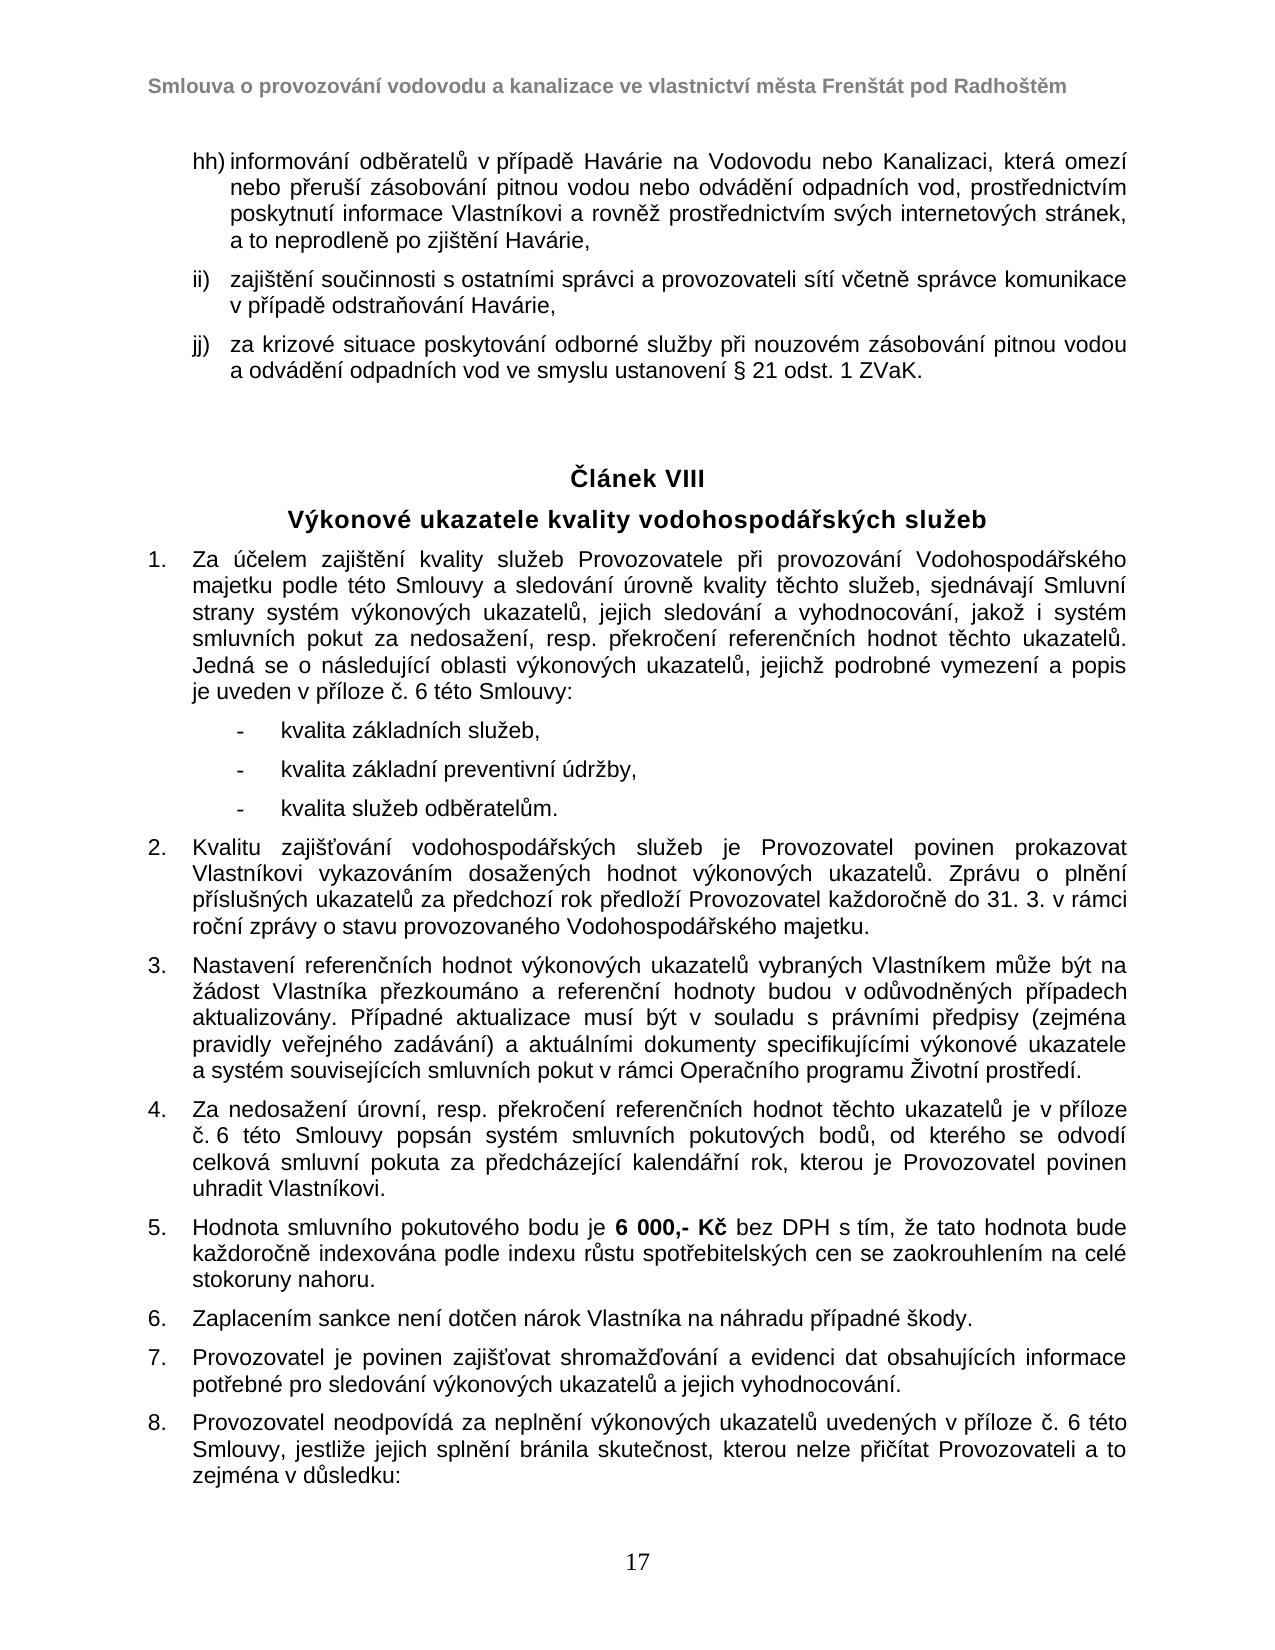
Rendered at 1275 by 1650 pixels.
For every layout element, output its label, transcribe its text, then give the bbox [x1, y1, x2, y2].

list Za účelem zajištění kvality služeb Provozovatele při provozování Vodohospodářského majetku podle této Smlouvy a sledování úrovně kvality těchto služeb, sjednávají Smluvní strany systém výkonových ukazatelů, jejich sledování a vyhodnocování, jakož i systém smluvních pokut za nedosažení, resp. překročení referenčních hodnot těchto ukazatelů. Jedná se o následující oblasti výkonových ukazatelů, jejichž podrobné vymezení a popis je uveden v příloze č. 6 této Smlouvy: [148, 546, 1127, 704]
list kvalita základní preventivní údržby, [236, 756, 1127, 782]
subtitle Článek VIII [148, 464, 1127, 492]
list Za nedosažení úrovní, resp. překročení referenčních hodnot těchto ukazatelů je v příloze č. 6 této Smlouvy popsán systém smluvních pokutových bodů, od kterého se odvodí celková smluvní pokuta za předcházející kalendářní rok, kterou je Provozovatel povinen uhradit Vlastníkovi. [148, 1096, 1127, 1201]
subtitle Výkonové ukazatele kvality vodohospodářských služeb [148, 505, 1127, 534]
list Nastavení referenčních hodnot výkonových ukazatelů vybraných Vlastníkem může být na žádost Vlastníka přezkoumáno a referenční hodnoty budou v odůvodněných případech aktualizovány. Případné aktualizace musí být v souladu s právními předpisy (zejména pravidly veřejného zadávání) a aktuálními dokumenty specifikujícími výkonové ukazatele a systém souvisejících smluvních pokut v rámci Operačního programu Životní prostředí. [148, 952, 1127, 1083]
list Provozovatel je povinen zajišťovat shromažďování a evidenci dat obsahujících informace potřebné pro sledování výkonových ukazatelů a jejich vyhodnocování. [148, 1344, 1127, 1397]
list Provozovatel neodpovídá za neplnění výkonových ukazatelů uvedených v příloze č. 6 této Smlouvy, jestliže jejich splnění bránila skutečnost, kterou nelze přičítat Provozovateli a to zejména v důsledku: [148, 1409, 1127, 1488]
list zajištění součinnosti s ostatními správci a provozovateli sítí včetně správce komunikace v případě odstraňování Havárie, [192, 266, 1127, 318]
list Zaplacením sankce není dotčen nárok Vlastníka na náhradu případné škody. [148, 1305, 1127, 1332]
list Hodnota smluvního pokutového bodu je 6 000,- Kč bez DPH s tím, že tato hodnota bude každoročně indexována podle indexu růstu spotřebitelských cen se zaokrouhlením na celé stokoruny nahoru. [148, 1214, 1127, 1293]
list Kvalitu zajišťování vodohospodářských služeb je Provozovatel povinen prokazovat Vlastníkovi vykazováním dosažených hodnot výkonových ukazatelů. Zprávu o plnění příslušných ukazatelů za předchozí rok předloží Provozovatel každoročně do 31. 3. v rámci roční zprávy o stavu provozovaného Vodohospodářského majetku. [148, 834, 1127, 939]
list kvalita služeb odběratelům. [236, 795, 1127, 821]
list za krizové situace poskytování odborné služby při nouzovém zásobování pitnou vodou a odvádění odpadních vod ve smyslu ustanovení § 21 odst. 1 ZVaK. [192, 331, 1127, 383]
list informování odběratelů v případě Havárie na Vodovodu nebo Kanalizaci, která omezí nebo přeruší zásobování pitnou vodou nebo odvádění odpadních vod, prostřednictvím poskytnutí informace Vlastníkovi a rovněž prostřednictvím svých internetových stránek, a to neprodleně po zjištění Havárie, [192, 148, 1127, 253]
list kvalita základních služeb, [236, 717, 1127, 743]
